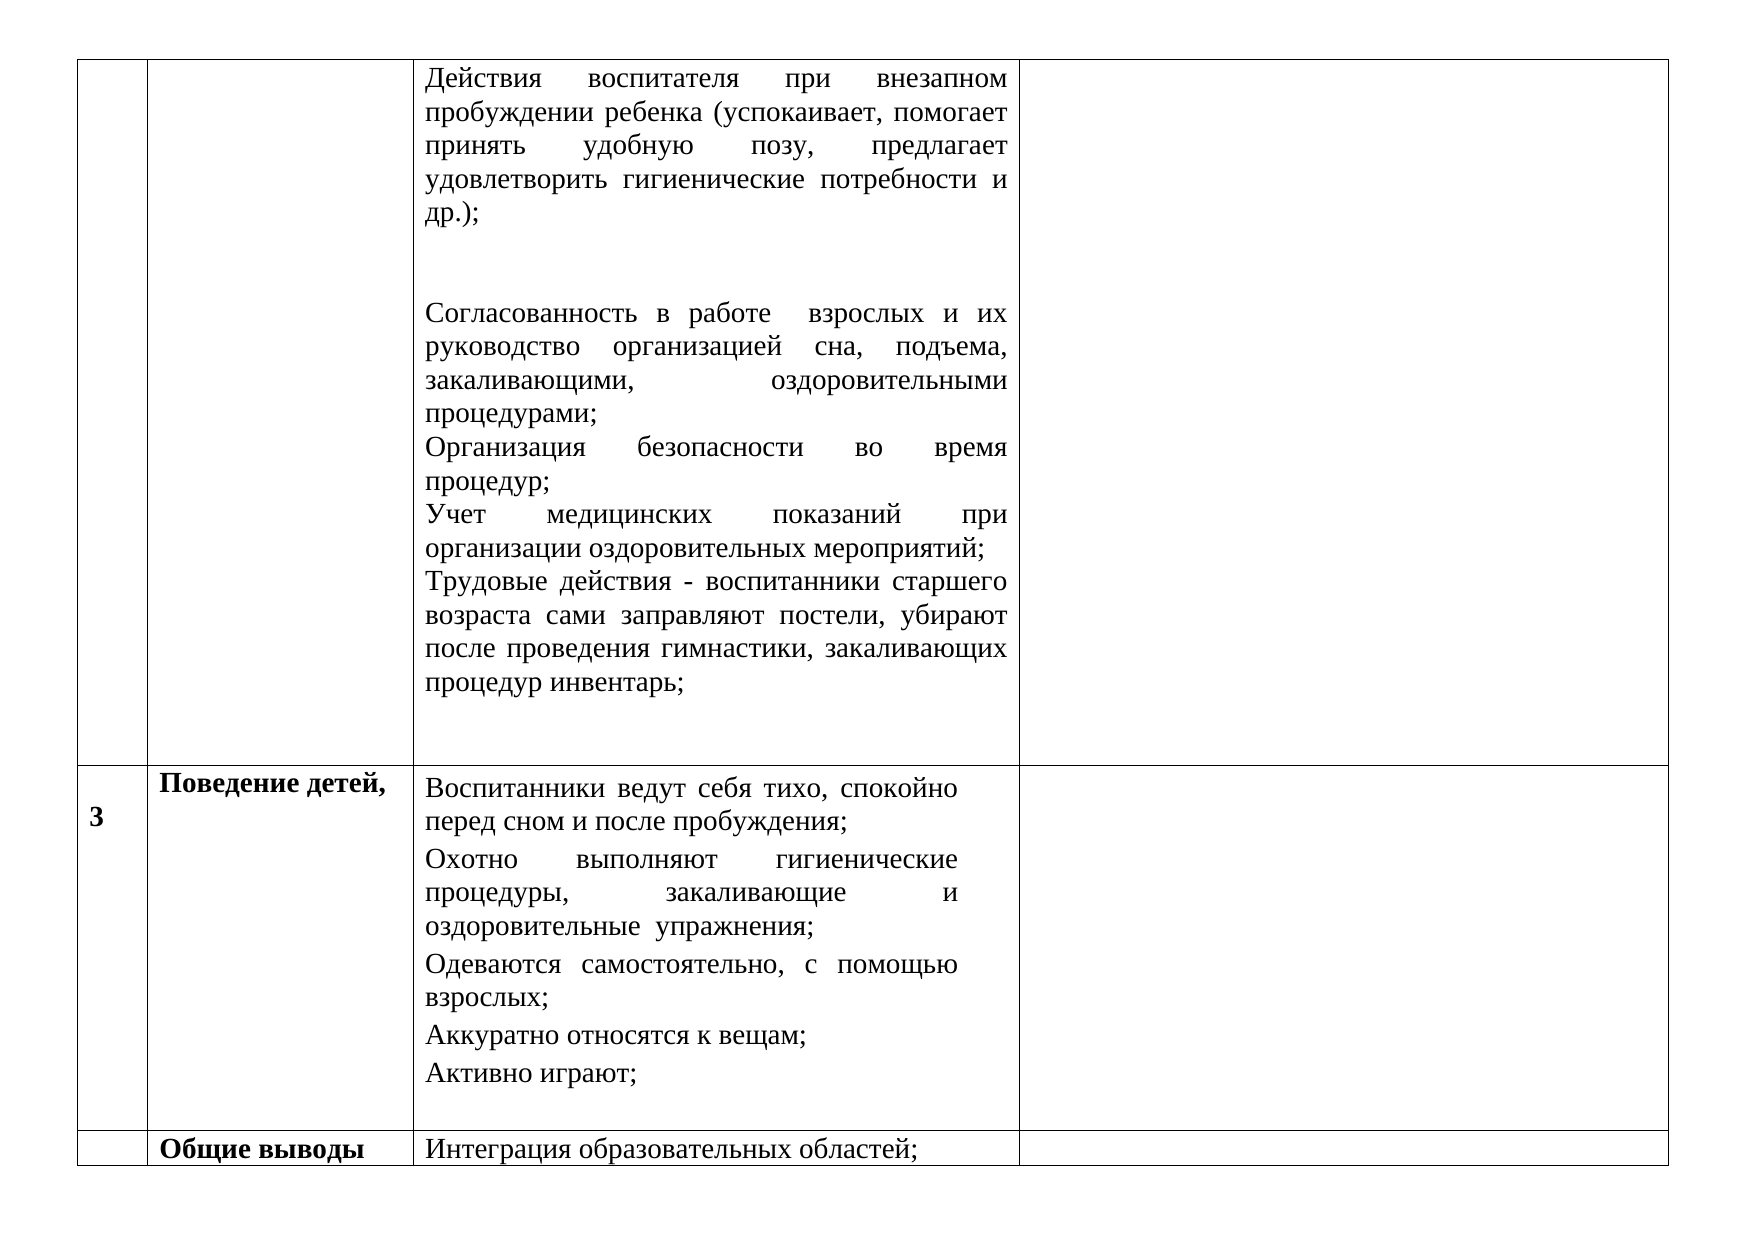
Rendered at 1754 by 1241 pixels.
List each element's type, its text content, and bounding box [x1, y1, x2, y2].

table_cell [1020, 1131, 1668, 1165]
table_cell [414, 60, 1019, 764]
table_cell Поведение детей, [148, 766, 413, 1130]
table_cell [148, 60, 413, 764]
table_cell [1020, 60, 1668, 764]
table_cell Воспитанники ведут себя тихо, спокойно перед сном и после пробуждения; Охотно выполняют гигиенические процедуры, закаливающие и оздоровительные упражнения; Одеваются самостоятельно, с помощью взрослых; Аккуратно относятся к вещам; Активно играют; [414, 766, 1019, 1130]
table_cell Общие выводы [148, 1131, 413, 1165]
table_cell 2 [78, 60, 147, 764]
table_cell [78, 1131, 147, 1165]
table_cell [1020, 766, 1668, 1130]
table_cell 3 [78, 766, 147, 1130]
